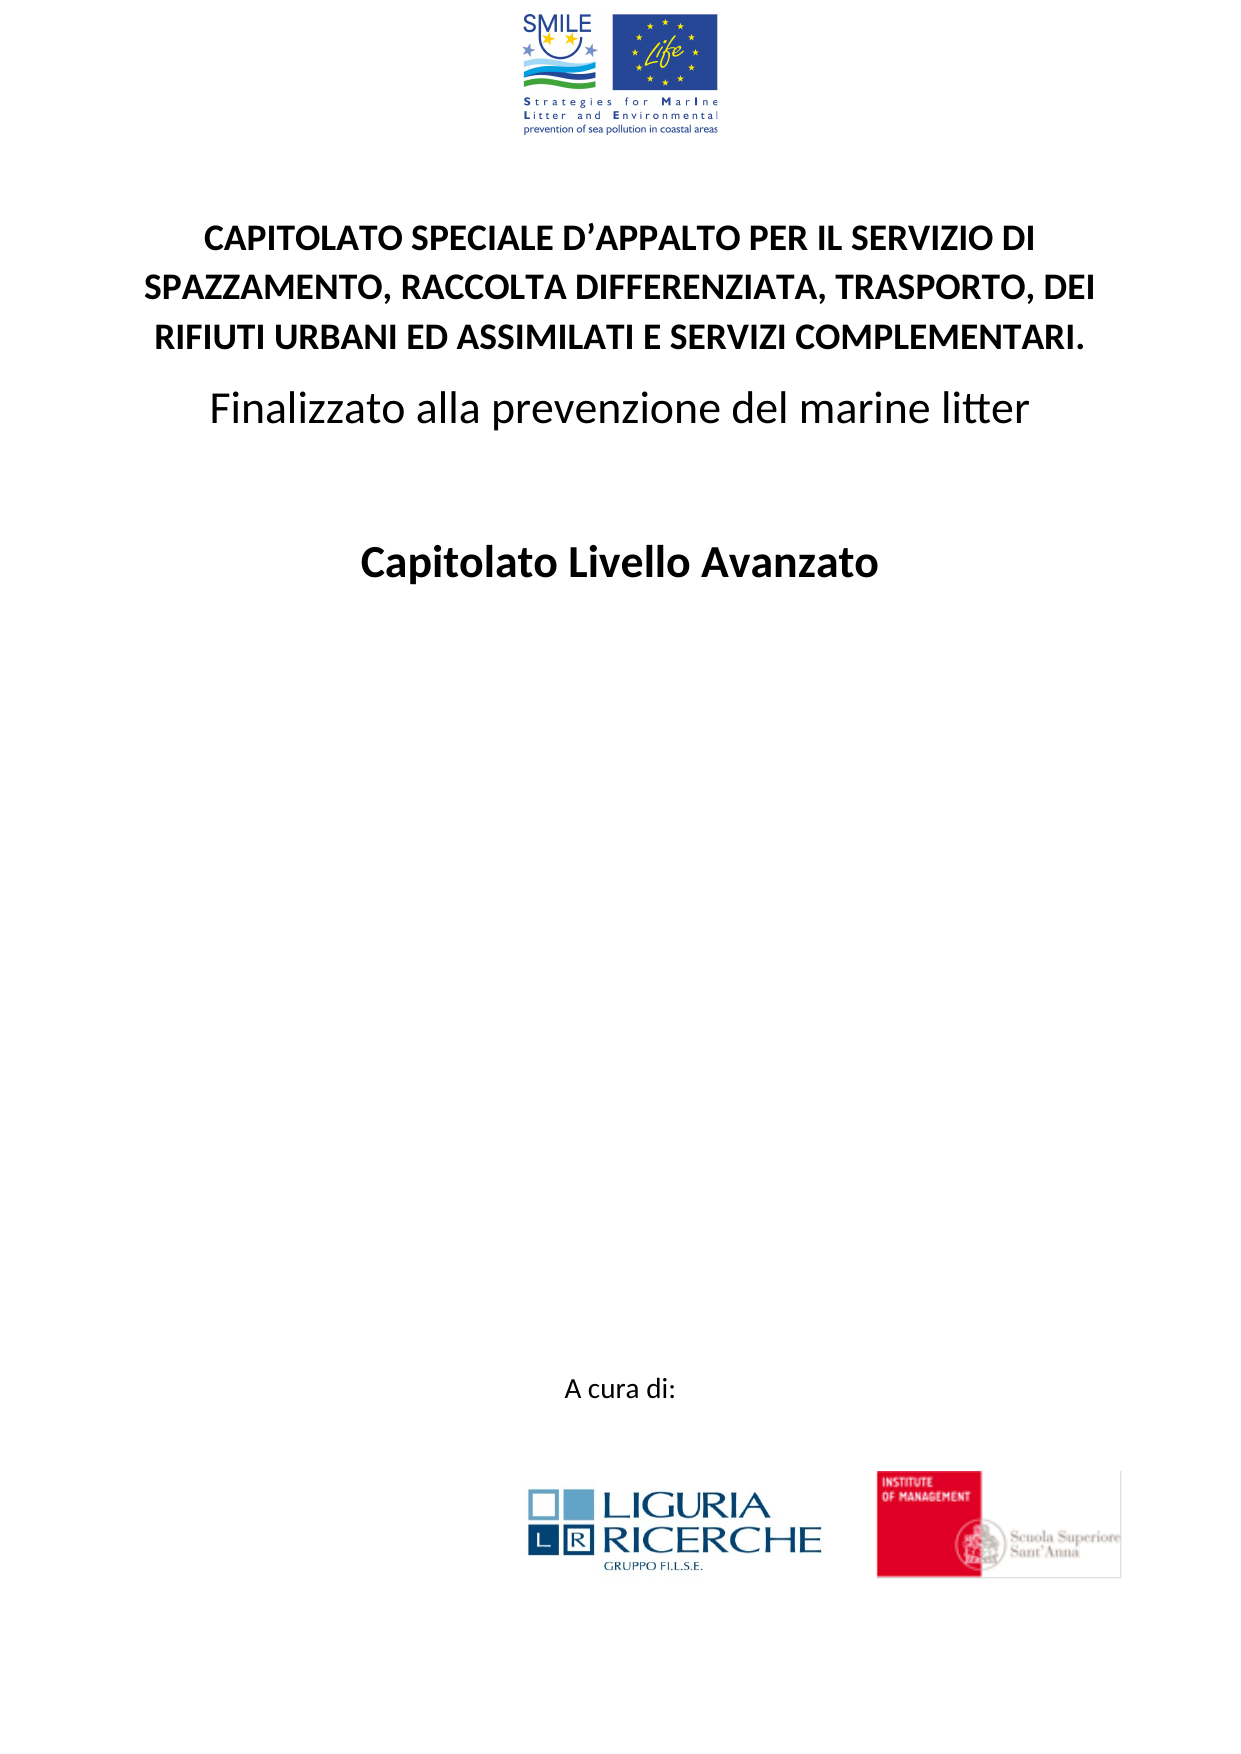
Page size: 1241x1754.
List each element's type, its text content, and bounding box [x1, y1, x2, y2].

picture [522, 14, 718, 135]
text Capitolato Livello Avanzato [118, 533, 1122, 589]
text A cura di: [118, 1370, 1122, 1406]
text Finalizzato alla prevenzione del marine litter [118, 379, 1122, 435]
picture [876, 1471, 1123, 1580]
picture [518, 1479, 830, 1580]
text CAPITOLATO SPECIALE D’APPALTO PER IL SERVIZIO DI SPAZZAMENTO, RACCOLTA DIFFERENZIATA, TRASPORTO, DEI RIFIUTI URBANI ED ASSIMILATI E SERVIZI COMPLEMENTARI. [118, 214, 1122, 358]
